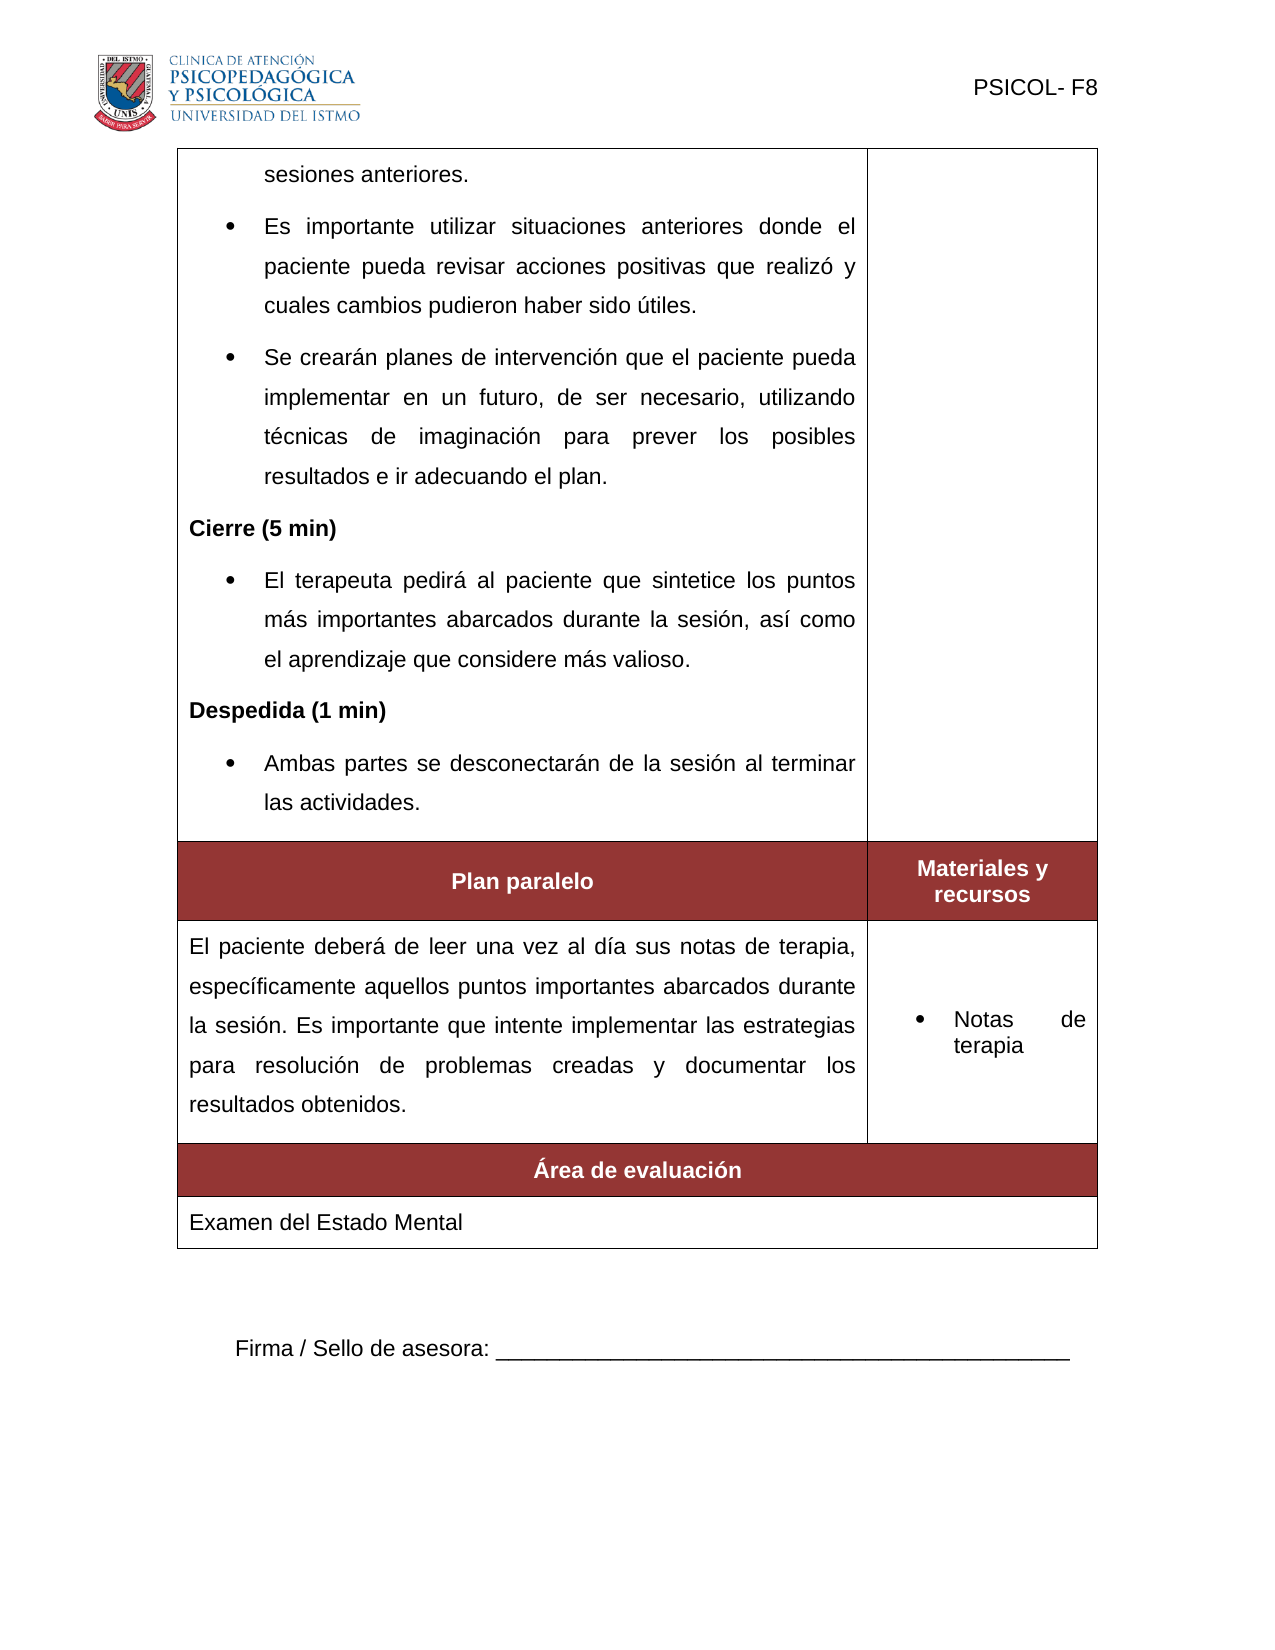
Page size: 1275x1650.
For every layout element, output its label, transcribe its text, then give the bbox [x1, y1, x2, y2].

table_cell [868, 149, 1097, 841]
table_cell Materiales y recursos [868, 842, 1097, 920]
text Firma / Sello de asesora: _____________________________________________ [177, 1335, 1127, 1361]
table_cell Plan paralelo [178, 842, 867, 920]
table_cell El paciente deberá de leer una vez al día sus notas de terapia, específicamente aquellos puntos importantes abarcados durante la sesión. Es importante que intente implementar las estrategias para resolución de problemas creadas y documentar los resultados obtenidos. [178, 921, 867, 1143]
table_cell Examen del Estado Mental [178, 1197, 1097, 1248]
table_cell Área de evaluación [178, 1144, 1097, 1196]
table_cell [178, 149, 867, 841]
picture [42, 25, 422, 166]
table_cell Notas de terapia [868, 921, 1097, 1143]
